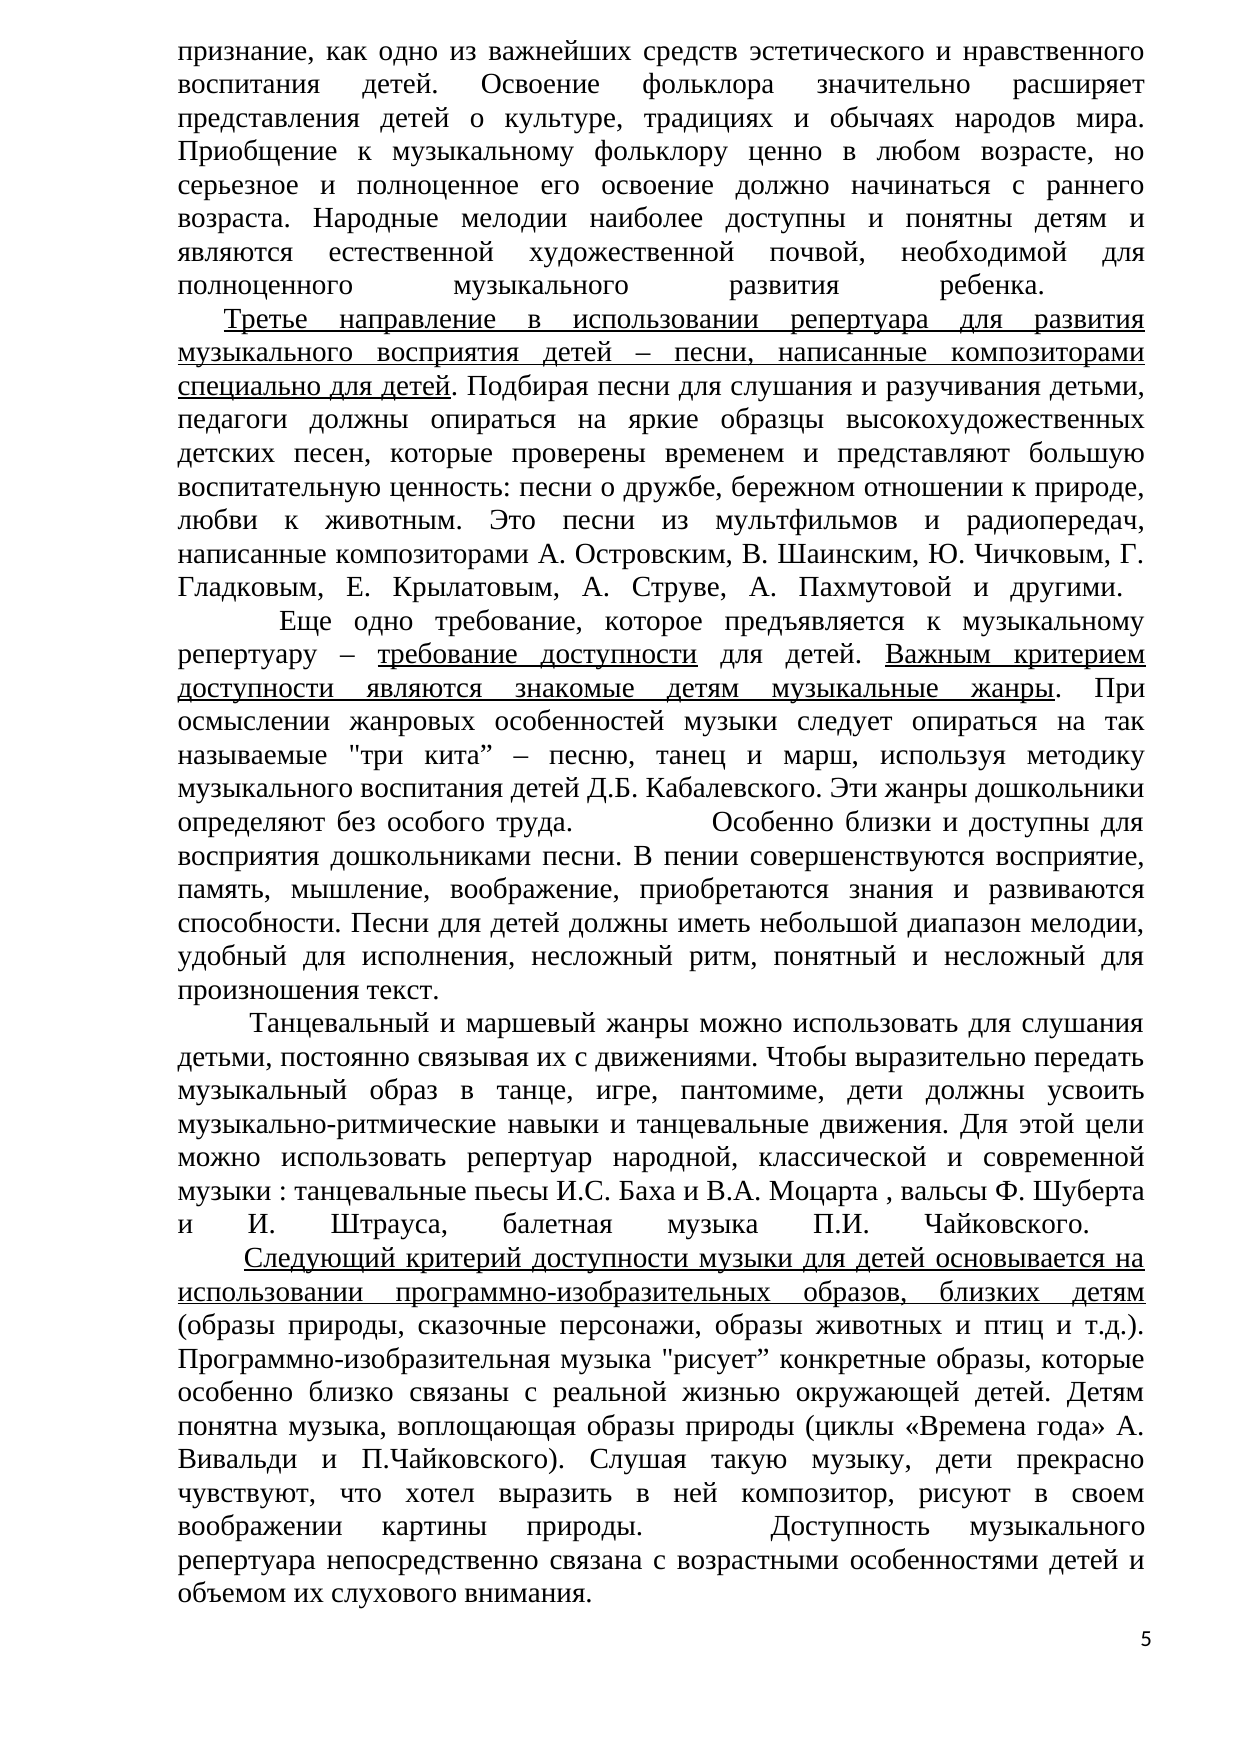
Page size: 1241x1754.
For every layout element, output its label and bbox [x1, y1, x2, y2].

table_header [174, 30, 1148, 1612]
